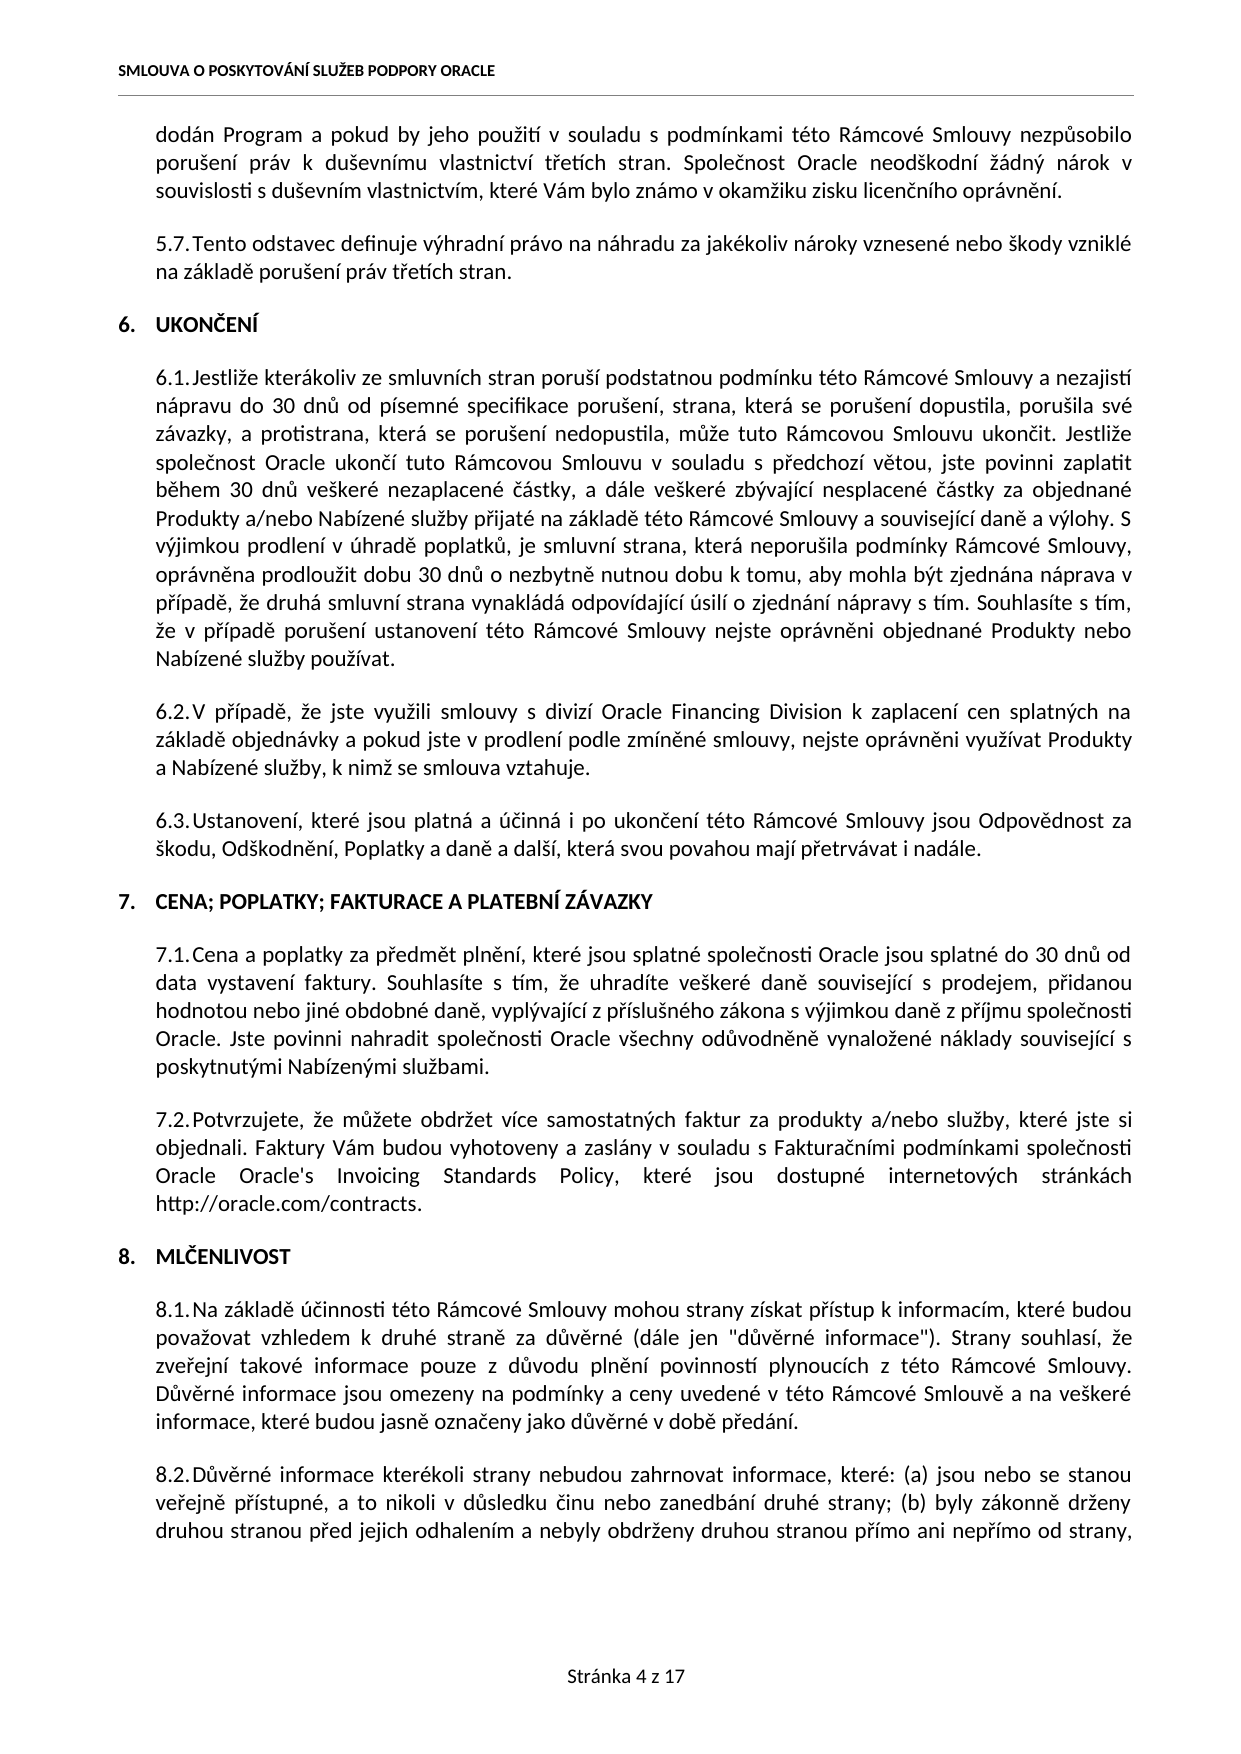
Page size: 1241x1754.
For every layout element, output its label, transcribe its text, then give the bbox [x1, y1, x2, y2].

list Jestliže kterákoliv ze smluvních stran poruší podstatnou podmínku této Rámcové Smlouvy a nezajistí nápravu do 30 dnů od písemné specifikace porušení, strana, která se porušení dopustila, porušila své závazky, a protistrana, která se porušení nedopustila, může tuto Rámcovou Smlouvu ukončit. Jestliže společnost Oracle ukončí tuto Rámcovou Smlouvu v souladu s předchozí větou, jste povinni zaplatit během 30 dnů veškeré nezaplacené částky, a dále veškeré zbývající nesplacené částky za objednané Produkty a/nebo Nabízené služby přijaté na základě této Rámcové Smlouvy a související daně a výlohy. S výjimkou prodlení v úhradě poplatků, je smluvní strana, která neporušila podmínky Rámcové Smlouvy, oprávněna prodloužit dobu 30 dnů o nezbytně nutnou dobu k tomu, aby mohla být zjednána náprava v případě, že druhá smluvní strana vynakládá odpovídající úsilí o zjednání nápravy s tím. Souhlasíte s tím, že v případě porušení ustanovení této Rámcové Smlouvy nejste oprávněni objednané Produkty nebo Nabízené služby používat. [155, 363, 1134, 672]
list Potvrzujete, že můžete obdržet více samostatných faktur za produkty a/nebo služby, které jste si objednali. Faktury Vám budou vyhotoveny a zaslány v souladu s Fakturačními podmínkami společnosti Oracle Oracle's Invoicing Standards Policy, které jsou dostupné internetových stránkách http://oracle.com/contracts. [155, 1105, 1134, 1217]
list Tento odstavec definuje výhradní právo na náhradu za jakékoliv nároky vznesené nebo škody vzniklé na základě porušení práv třetích stran. [155, 229, 1134, 286]
text CENA; POPLATKY; FAKTURACE A PLATEBNÍ ZÁVAZKY [118, 887, 1134, 915]
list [155, 120, 1134, 204]
list Ustanovení, které jsou platná a účinná i po ukončení této Rámcové Smlouvy jsou Odpovědnost za škodu, Odškodnění, Poplatky a daně a další, která svou povahou mají přetrvávat i nadále. [155, 806, 1134, 862]
text UKONČENÍ [118, 311, 1134, 338]
list Na základě účinnosti této Rámcové Smlouvy mohou strany získat přístup k informacím, které budou považovat vzhledem k druhé straně za důvěrné (dále jen "důvěrné informace"). Strany souhlasí, že zveřejní takové informace pouze z důvodu plnění povinností plynoucích z této Rámcové Smlouvy. Důvěrné informace jsou omezeny na podmínky a ceny uvedené v této Rámcové Smlouvě a na veškeré informace, které budou jasně označeny jako důvěrné v době předání. [155, 1295, 1134, 1435]
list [155, 1460, 1134, 1544]
text MLČENLIVOST [118, 1242, 1134, 1270]
list V případě, že jste využili smlouvy s divizí Oracle Financing Division k zaplacení cen splatných na základě objednávky a pokud jste v prodlení podle zmíněné smlouvy, nejste oprávněni využívat Produkty a Nabízené služby, k nimž se smlouva vztahuje. [155, 697, 1134, 781]
list Cena a poplatky za předmět plnění, které jsou splatné společnosti Oracle jsou splatné do 30 dnů od data vystavení faktury. Souhlasíte s tím, že uhradíte veškeré daně související s prodejem, přidanou hodnotou nebo jiné obdobné daně, vyplývající z příslušného zákona s výjimkou daně z příjmu společnosti Oracle. Jste povinni nahradit společnosti Oracle všechny odůvodněně vynaložené náklady související s poskytnutými Nabízenými službami. [155, 940, 1134, 1080]
